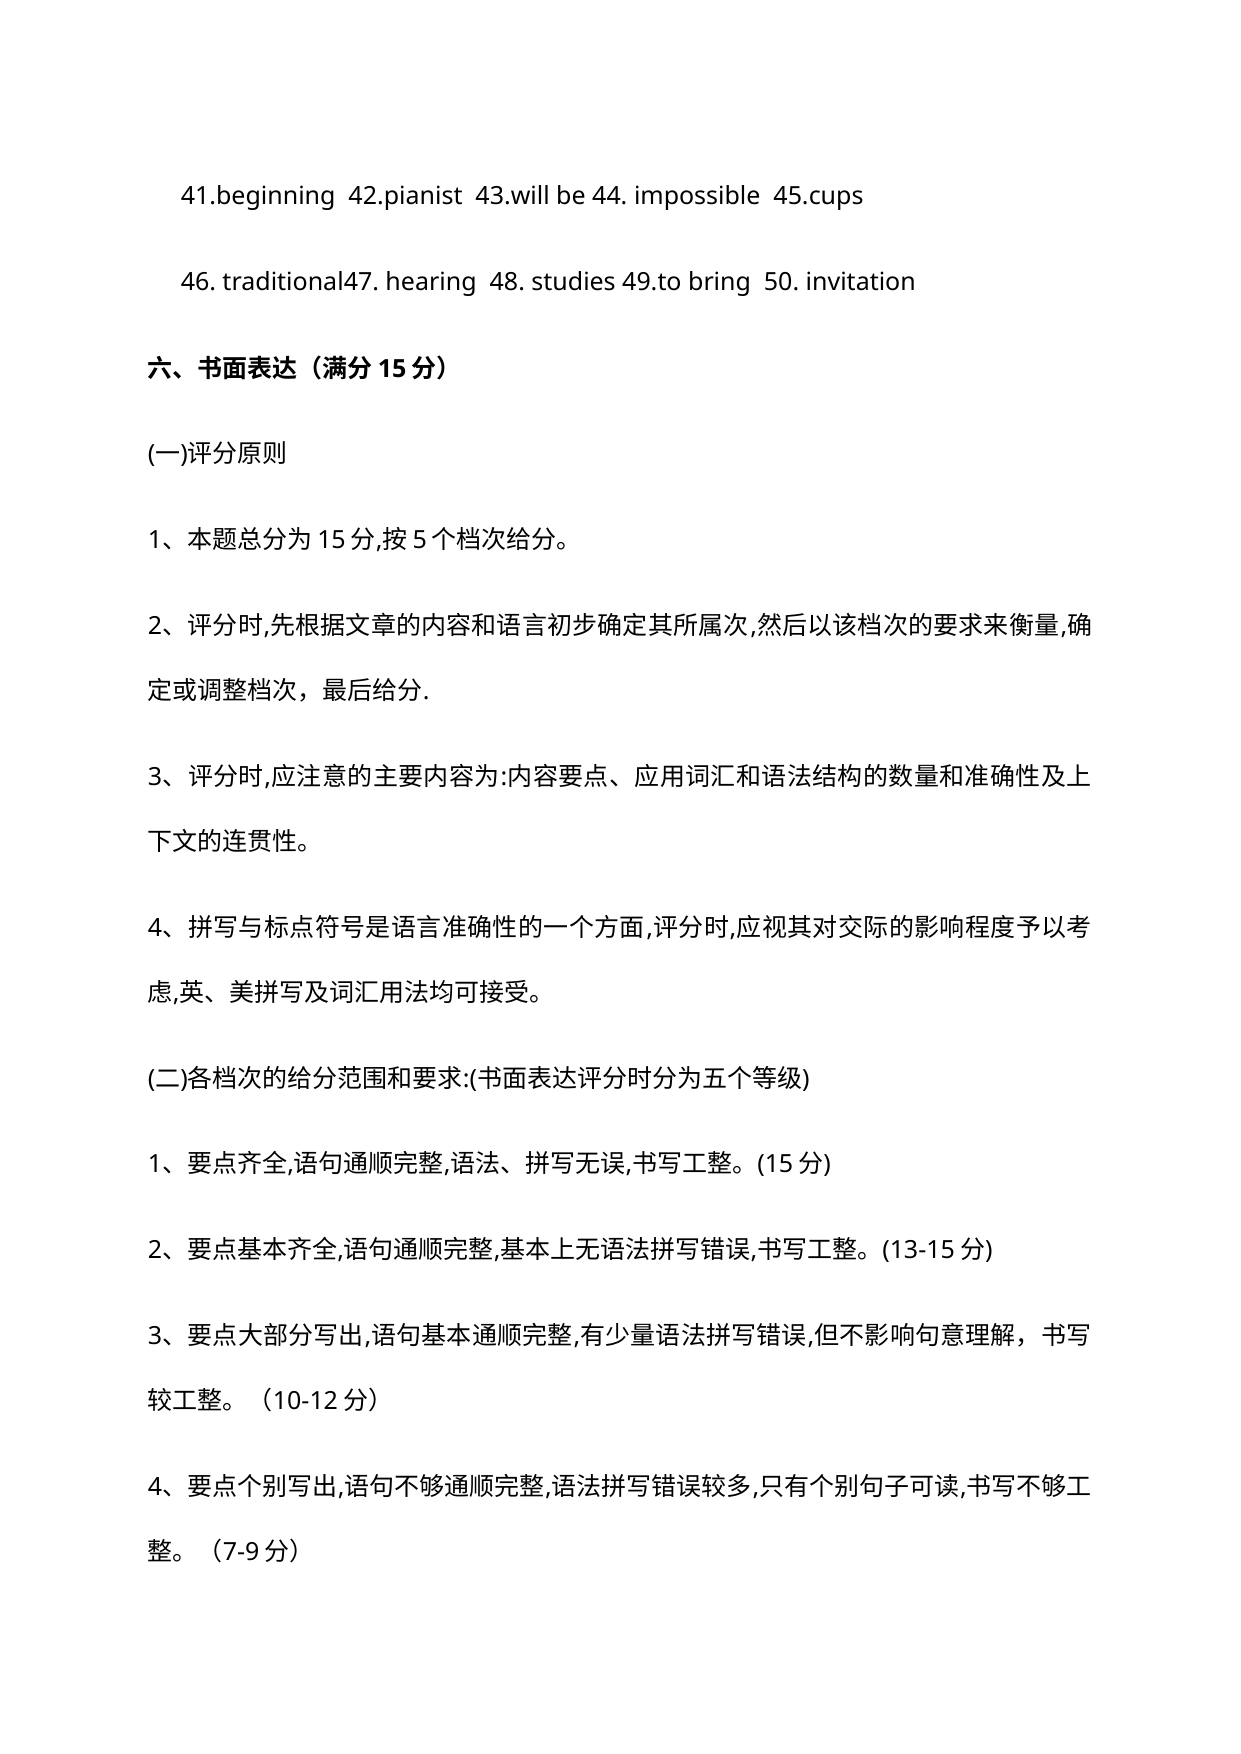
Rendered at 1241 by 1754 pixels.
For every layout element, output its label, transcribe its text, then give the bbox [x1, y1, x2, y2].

text 41.beginning 42.pianist 43.will be 44. impossible 45.cups [181, 162, 1092, 227]
text 1、要点齐全,语句通顺完整,语法、拼写无误,书写工整。(15分) [148, 1129, 1092, 1194]
text 4、拼写与标点符号是语言准确性的一个方面,评分时,应视其对交际的影响程度予以考虑,英、美拼写及词汇用法均可接受。 [148, 893, 1092, 1023]
text 3、要点大部分写出,语句基本通顺完整,有少量语法拼写错误,但不影响句意理解，书写较工整。（10-12分） [148, 1301, 1092, 1431]
text 2、评分时,先根据文章的内容和语言初步确定其所属次,然后以该档次的要求来衡量,确定或调整档次，最后给分. [148, 591, 1092, 721]
text 46. traditional47. hearing 48. studies 49.to bring 50. invitation [181, 248, 1092, 313]
text 2、要点基本齐全,语句通顺完整,基本上无语法拼写错误,书写工整。(13-15分) [148, 1215, 1092, 1280]
text 3、评分时,应注意的主要内容为:内容要点、应用词汇和语法结构的数量和准确性及上下文的连贯性。 [148, 742, 1092, 872]
text 1、本题总分为15分,按5个档次给分。 [148, 505, 1092, 570]
text 4、要点个别写出,语句不够通顺完整,语法拼写错误较多,只有个别句子可读,书写不够工整。（7-9分） [148, 1452, 1092, 1582]
text 六、书面表达（满分15分） [148, 334, 1092, 399]
text (一)评分原则 [148, 419, 1092, 484]
text (二)各档次的给分范围和要求:(书面表达评分时分为五个等级) [148, 1044, 1092, 1109]
